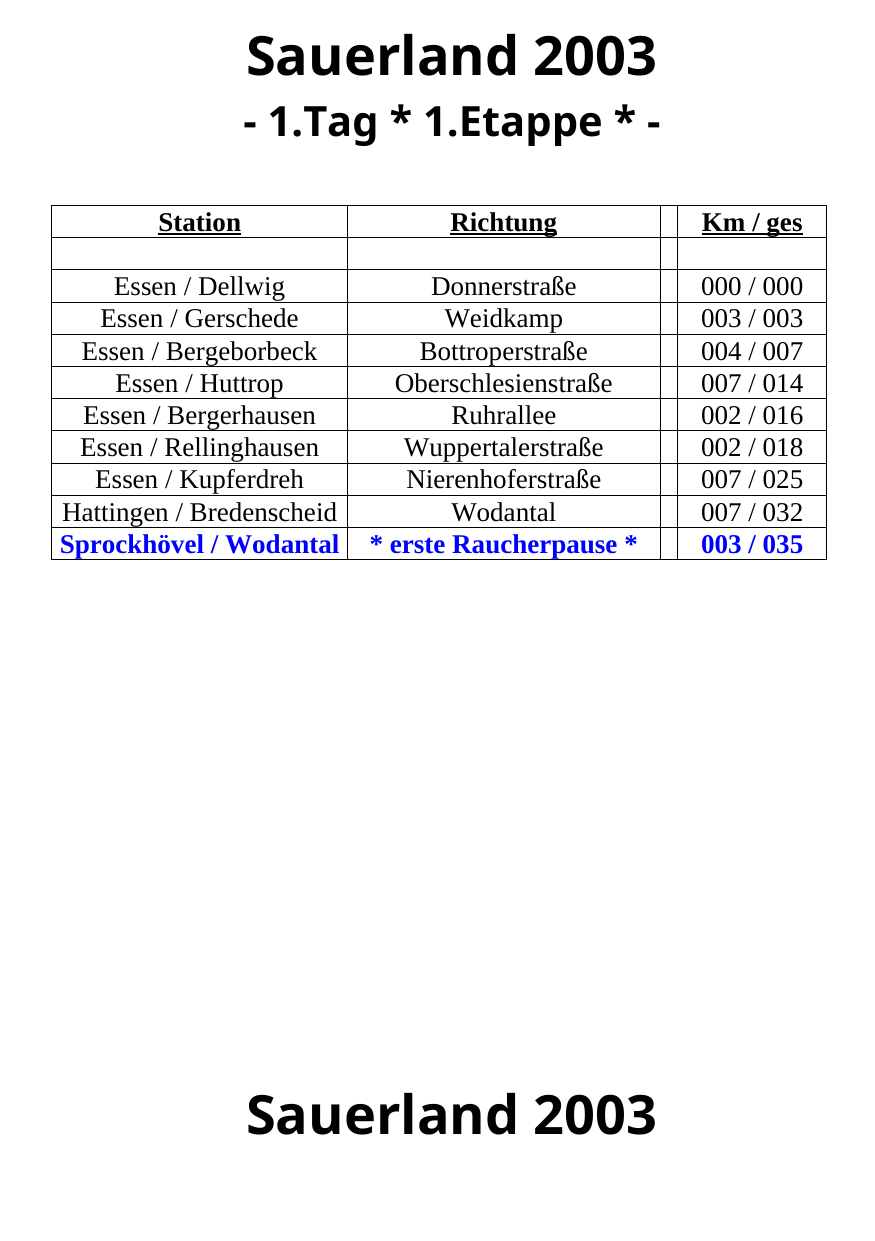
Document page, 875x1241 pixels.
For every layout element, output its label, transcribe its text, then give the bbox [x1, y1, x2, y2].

table_cell [661, 303, 677, 334]
table_cell Essen / Gerschede [52, 303, 347, 334]
text Sauerland 2003 [59, 18, 844, 91]
table_cell Bottroperstraße [348, 335, 660, 366]
table_cell Essen / Bergeborbeck [52, 335, 347, 366]
table_cell [661, 399, 677, 430]
table_cell 004 / 007 [678, 335, 826, 366]
table_cell 007 / 014 [678, 367, 826, 398]
text Sauerland 2003 [59, 1076, 844, 1150]
table_cell Hattingen / Bredenscheid [52, 496, 347, 527]
table_header Station [52, 206, 347, 237]
table_header [661, 206, 677, 237]
table_header Richtung [348, 206, 660, 237]
table_header Km / ges [678, 206, 826, 237]
table_cell [661, 464, 677, 495]
table_cell Essen / Dellwig [52, 270, 347, 302]
table_cell Essen / Rellinghausen [52, 431, 347, 462]
table_cell [348, 238, 660, 269]
table_cell Nierenhoferstraße [348, 464, 660, 495]
table_cell [661, 367, 677, 398]
table_cell Essen / Huttrop [52, 367, 347, 398]
table_cell Sprockhövel / Wodantal [52, 528, 347, 559]
table_cell [661, 270, 677, 302]
table_cell [661, 496, 677, 527]
table_cell 002 / 016 [678, 399, 826, 430]
table_cell Essen / Bergerhausen [52, 399, 347, 430]
table_cell 002 / 018 [678, 431, 826, 462]
table_cell Essen / Kupferdreh [52, 464, 347, 495]
table_cell [678, 238, 826, 269]
table_cell 003 / 035 [678, 528, 826, 559]
table_cell Wuppertalerstraße [348, 431, 660, 462]
table_cell * erste Raucherpause * [348, 528, 660, 559]
table_cell 003 / 003 [678, 303, 826, 334]
text - 1.Tag * 1.Etappe * - [59, 91, 844, 148]
table_cell 007 / 025 [678, 464, 826, 495]
table_cell Donnerstraße [348, 270, 660, 302]
table_cell [661, 431, 677, 462]
table_cell Weidkamp [348, 303, 660, 334]
table_cell [661, 238, 677, 269]
table_cell [661, 335, 677, 366]
table_cell [52, 238, 347, 269]
table_cell Ruhrallee [348, 399, 660, 430]
table_cell 000 / 000 [678, 270, 826, 302]
table_cell Oberschlesienstraße [348, 367, 660, 398]
table_cell Wodantal [348, 496, 660, 527]
table_cell [661, 528, 677, 559]
table_cell 007 / 032 [678, 496, 826, 527]
